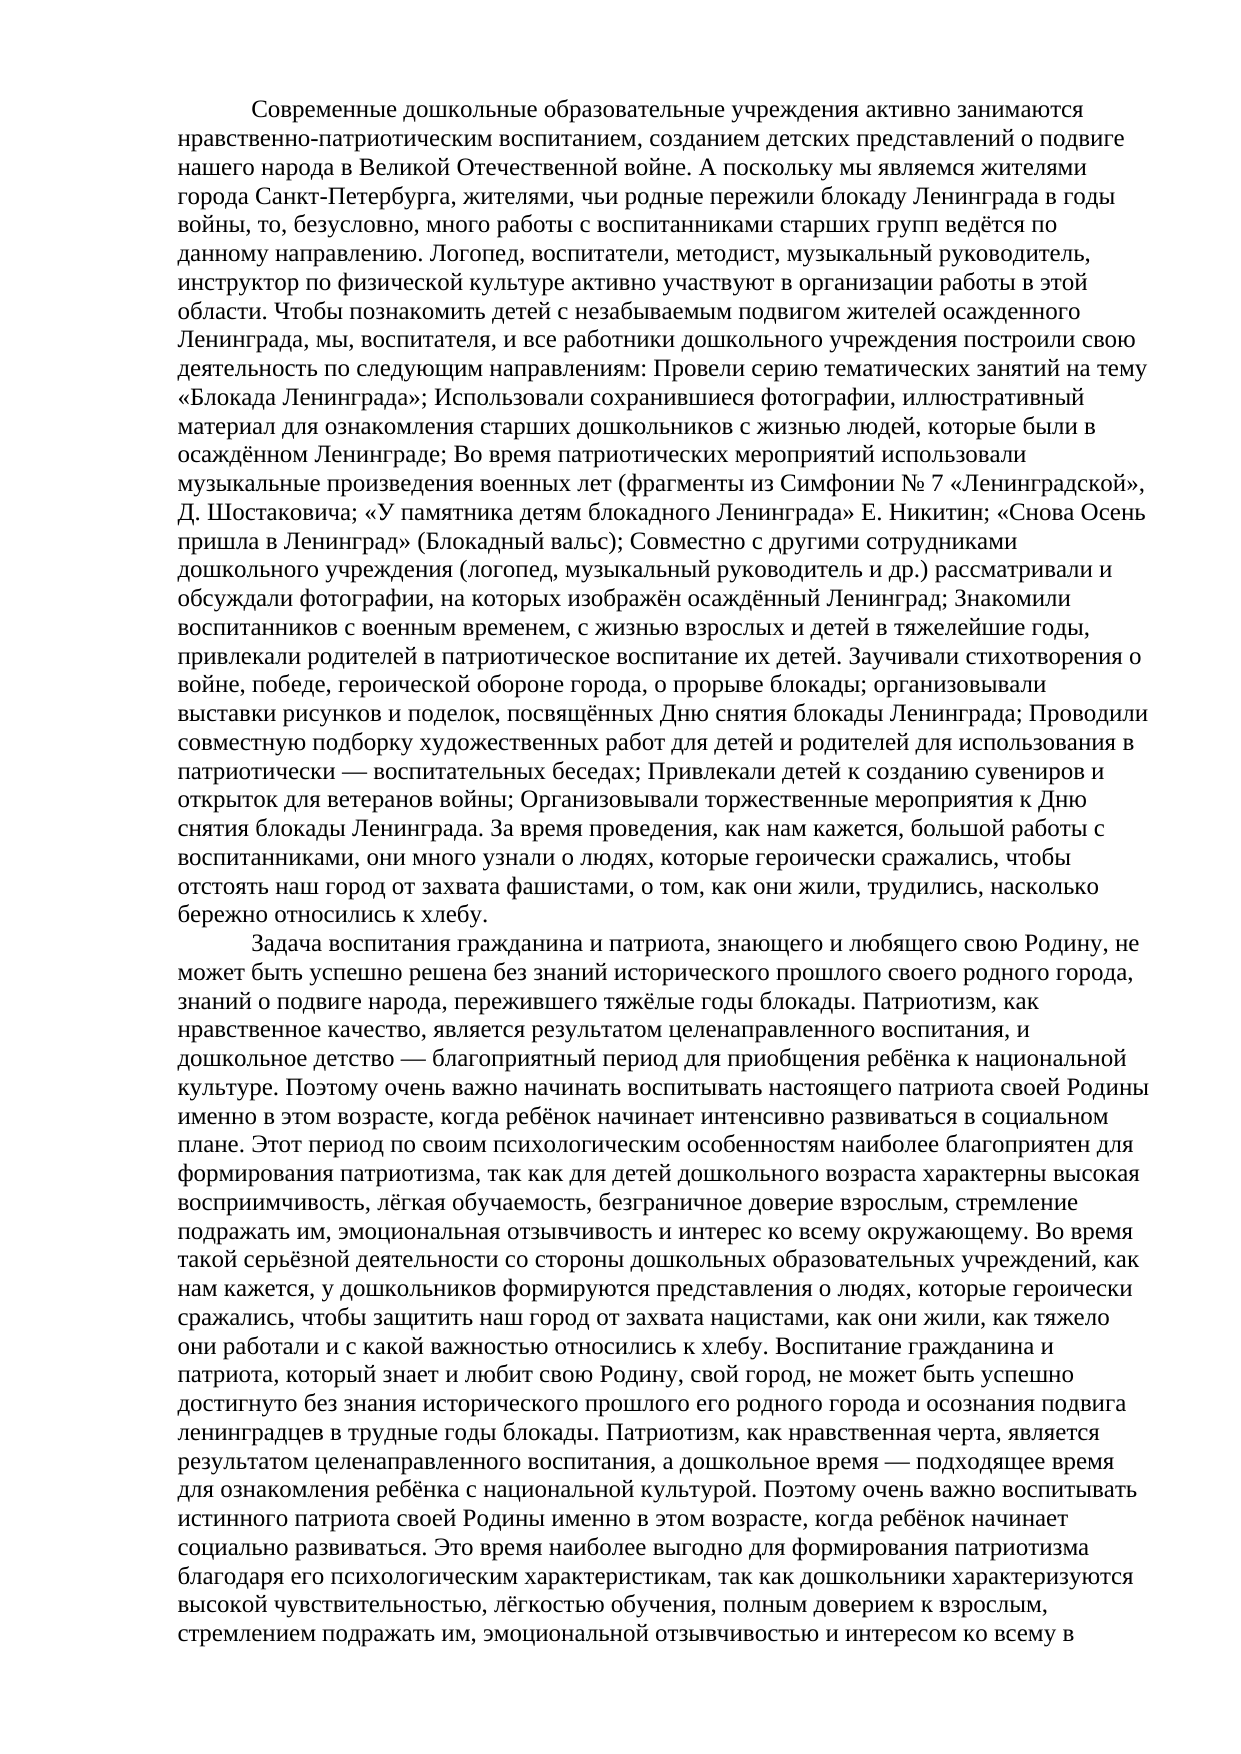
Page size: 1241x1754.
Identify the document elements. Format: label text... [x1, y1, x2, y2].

text Современные дошкольные образовательные учреждения активно занимаются нравственно-патриотическим воспитанием, созданием детских представлений о подвиге нашего народа в Великой Отечественной войне. А поскольку мы являемся жителями города Санкт-Петербурга, жителями, чьи родные пережили блокаду Ленинграда в годы войны, то, безусловно, много работы с воспитанниками старших групп ведётся по данному направлению. Логопед, воспитатели, методист, музыкальный руководитель, инструктор по физической культуре активно участвуют в организации работы в этой области. Чтобы познакомить детей с незабываемым подвигом жителей осажденного Ленинграда, мы, воспитателя, и все работники дошкольного учреждения построили свою деятельность по следующим направлениям: Провели серию тематических занятий на тему «Блокада Ленинграда»; Использовали сохранившиеся фотографии, иллюстративный материал для ознакомления старших дошкольников с жизнью людей, которые были в осаждённом Ленинграде; Во время патриотических мероприятий использовали музыкальные произведения военных лет (фрагменты из Симфонии № 7 «Ленинградской», Д. Шостаковича; «У памятника детям блокадного Ленинграда» Е. Никитин; «Снова Осень пришла в Ленинград» (Блокадный вальс); Совместно с другими сотрудниками дошкольного учреждения (логопед, музыкальный руководитель и др.) рассматривали и обсуждали фотографии, на которых изображён осаждённый Ленинград; Знакомили воспитанников с военным временем, с жизнью взрослых и детей в тяжелейшие годы, привлекали родителей в патриотическое воспитание их детей. Заучивали стихотворения о войне, победе, героической обороне города, о прорыве блокады; организовывали выставки рисунков и поделок, посвящённых Дню снятия блокады Ленинграда; Проводили совместную подборку художественных работ для детей и родителей для использования в патриотически — воспитательных беседах; Привлекали детей к созданию сувениров и открыток для ветеранов войны; Организовывали торжественные мероприятия к Дню снятия блокады Ленинграда. За время проведения, как нам кажется, большой работы с воспитанниками, они много узнали о людях, которые героически сражались, чтобы отстоять наш город от захвата фашистами, о том, как они жили, трудились, насколько бережно относились к хлебу. [177, 94, 1152, 928]
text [177, 928, 1152, 1647]
